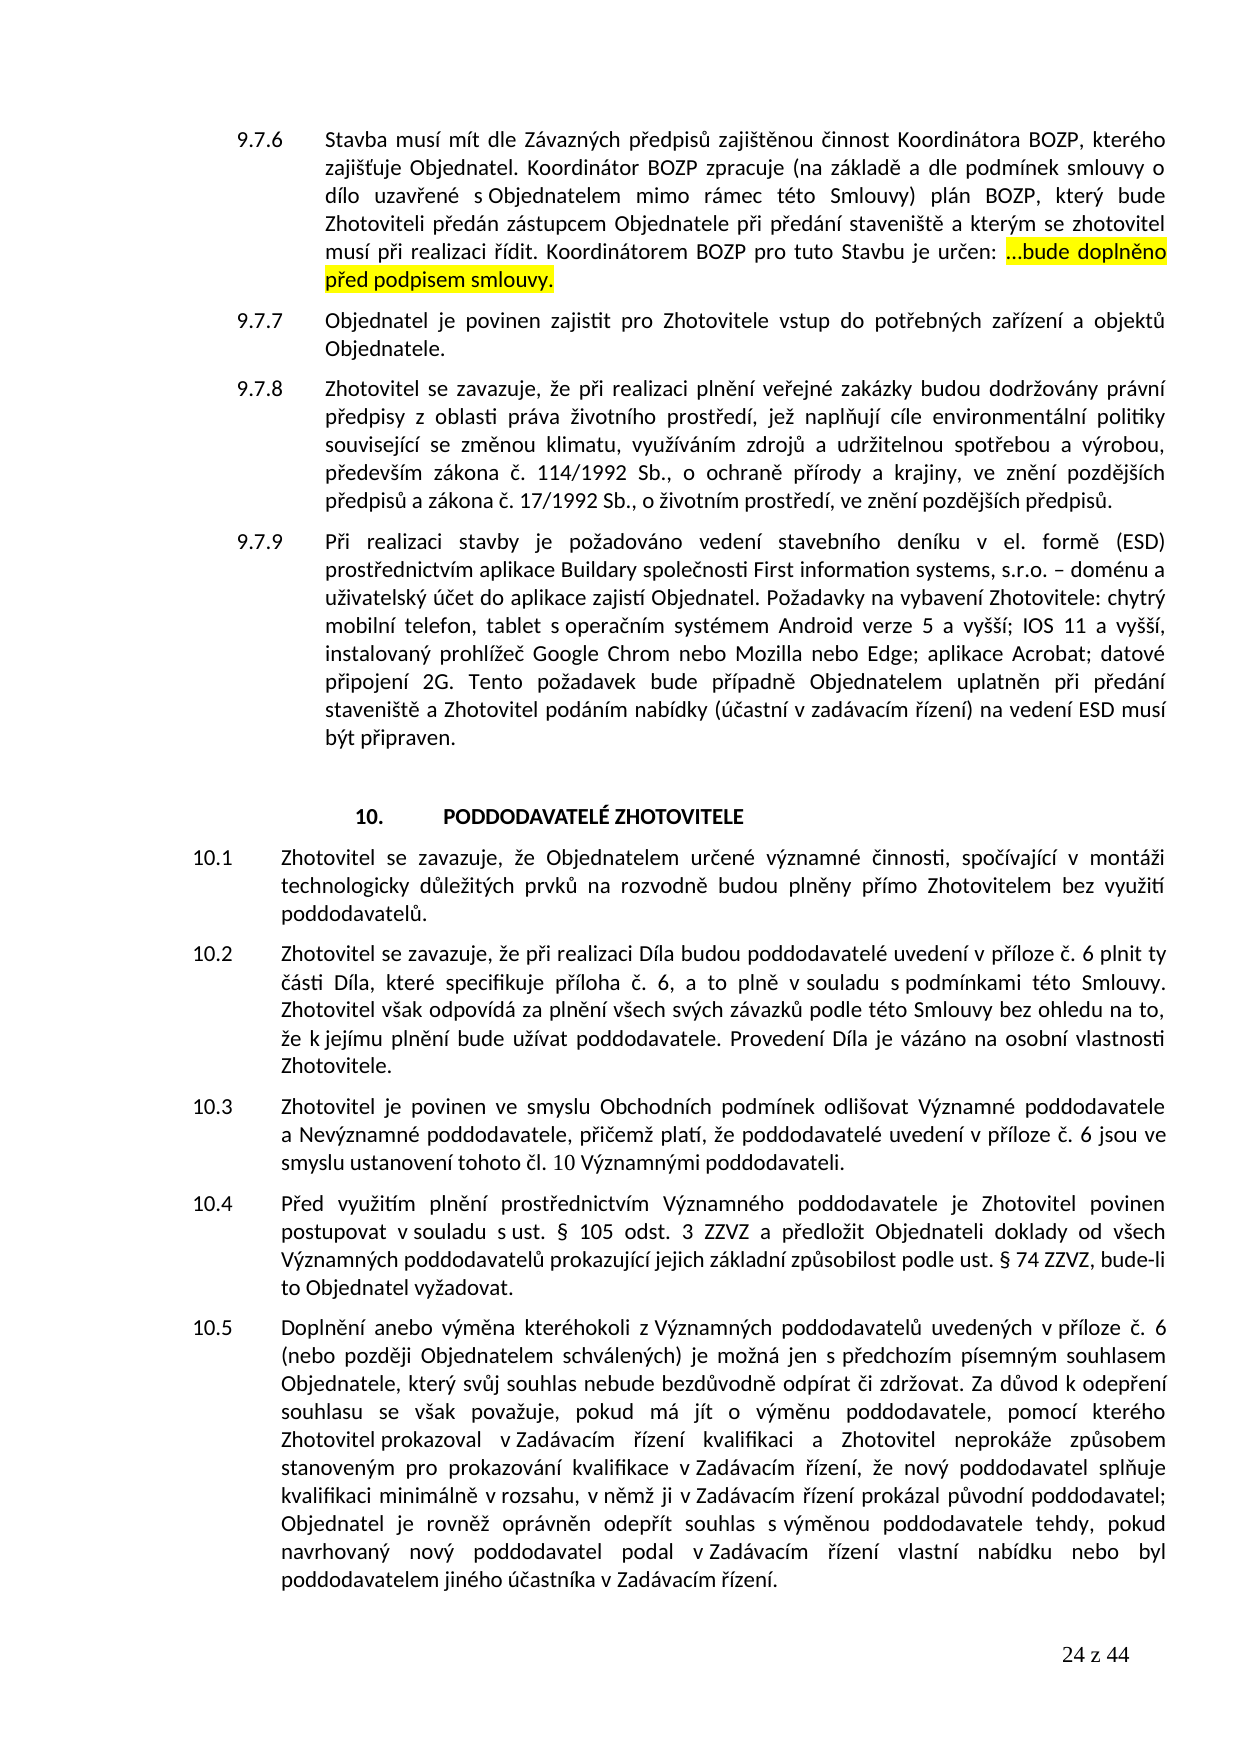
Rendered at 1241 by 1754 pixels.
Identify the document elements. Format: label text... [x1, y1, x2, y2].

subtitle Doplnění anebo výměna kteréhokoli z Významných poddodavatelů uvedených v příloze č. 6 (nebo později Objednatelem schválených) je možná jen s předchozím písemným souhlasem Objednatele, který svůj souhlas nebude bezdůvodně odpírat či zdržovat. Za důvod k odepření souhlasu se však považuje, pokud má jít o výměnu poddodavatele, pomocí kterého Zhotovitel prokazoval v Zadávacím řízení kvalifikaci a Zhotovitel neprokáže způsobem stanoveným pro prokazování kvalifikace v Zadávacím řízení, že nový poddodavatel splňuje kvalifikaci minimálně v rozsahu, v němž ji v Zadávacím řízení prokázal původní poddodavatel; Objednatel je rovněž oprávněn odepřít souhlas s výměnou poddodavatele tehdy, pokud navrhovaný nový poddodavatel podal v Zadávacím řízení vlastní nabídku nebo byl poddodavatelem jiného účastníka v Zadávacím řízení. [192, 1313, 1167, 1593]
subtitle Zhotovitel se zavazuje, že při realizaci Díla budou poddodavatelé uvedení v příloze č. 6 plnit ty části Díla, které specifikuje příloha č. 6, a to plně v souladu s podmínkami této Smlouvy. Zhotovitel však odpovídá za plnění všech svých závazků podle této Smlouvy bez ohledu na to, že k jejímu plnění bude užívat poddodavatele. Provedení Díla je vázáno na osobní vlastnosti Zhotovitele. [192, 939, 1167, 1080]
subtitle Před využitím plnění prostřednictvím Významného poddodavatele je Zhotovitel povinen postupovat v souladu s ust. § 105 odst. 3 ZZVZ a předložit Objednateli doklady od všech Významných poddodavatelů prokazující jejich základní způsobilost podle ust. § 74 ZZVZ, bude-li to Objednatel vyžadovat. [192, 1189, 1167, 1301]
subtitle Zhotovitel se zavazuje, že Objednatelem určené významné činnosti, spočívající v montáži technologicky důležitých prvků na rozvodně budou plněny přímo Zhotovitelem bez využití poddodavatelů. [192, 843, 1167, 927]
subtitle Při realizaci stavby je požadováno vedení stavebního deníku v el. formě (ESD) prostřednictvím aplikace Buildary společnosti First information systems, s.r.o. – doménu a uživatelský účet do aplikace zajistí Objednatel. Požadavky na vybavení Zhotovitele: chytrý mobilní telefon, tablet s operačním systémem Android verze 5 a vyšší; IOS 11 a vyšší, instalovaný prohlížeč Google Chrom nebo Mozilla nebo Edge; aplikace Acrobat; datové připojení 2G. Tento požadavek bude případně Objednatelem uplatněn při předání staveniště a Zhotovitel podáním nabídky (účastní v zadávacím řízení) na vedení ESD musí být připraven. [236, 527, 1167, 751]
subtitle PODDODAVATELÉ Zhotovitele [354, 802, 1167, 831]
subtitle Zhotovitel je povinen ve smyslu Obchodních podmínek odlišovat Významné poddodavatele a Nevýznamné poddodavatele, přičemž platí, že poddodavatelé uvedení v příloze č. 6 jsou ve smyslu ustanovení tohoto čl. 10 Významnými poddodavateli. [192, 1092, 1167, 1176]
subtitle Stavba musí mít dle Závazných předpisů zajištěnou činnost Koordinátora BOZP, kterého zajišťuje Objednatel. Koordinátor BOZP zpracuje (na základě a dle podmínek smlouvy o dílo uzavřené s Objednatelem mimo rámec této Smlouvy) plán BOZP, který bude Zhotoviteli předán zástupcem Objednatele při předání staveniště a kterým se zhotovitel musí při realizaci řídit. Koordinátorem BOZP pro tuto Stavbu je určen: …bude doplněno před podpisem smlouvy. [236, 125, 1167, 293]
subtitle Objednatel je povinen zajistit pro Zhotovitele vstup do potřebných zařízení a objektů Objednatele. [236, 306, 1167, 362]
subtitle Zhotovitel se zavazuje, že při realizaci plnění veřejné zakázky budou dodržovány právní předpisy z oblasti práva životního prostředí, jež naplňují cíle environmentální politiky související se změnou klimatu, využíváním zdrojů a udržitelnou spotřebou a výrobou, především zákona č. 114/1992 Sb., o ochraně přírody a krajiny, ve znění pozdějších předpisů a zákona č. 17/1992 Sb., o životním prostředí, ve znění pozdějších předpisů. [236, 374, 1167, 514]
